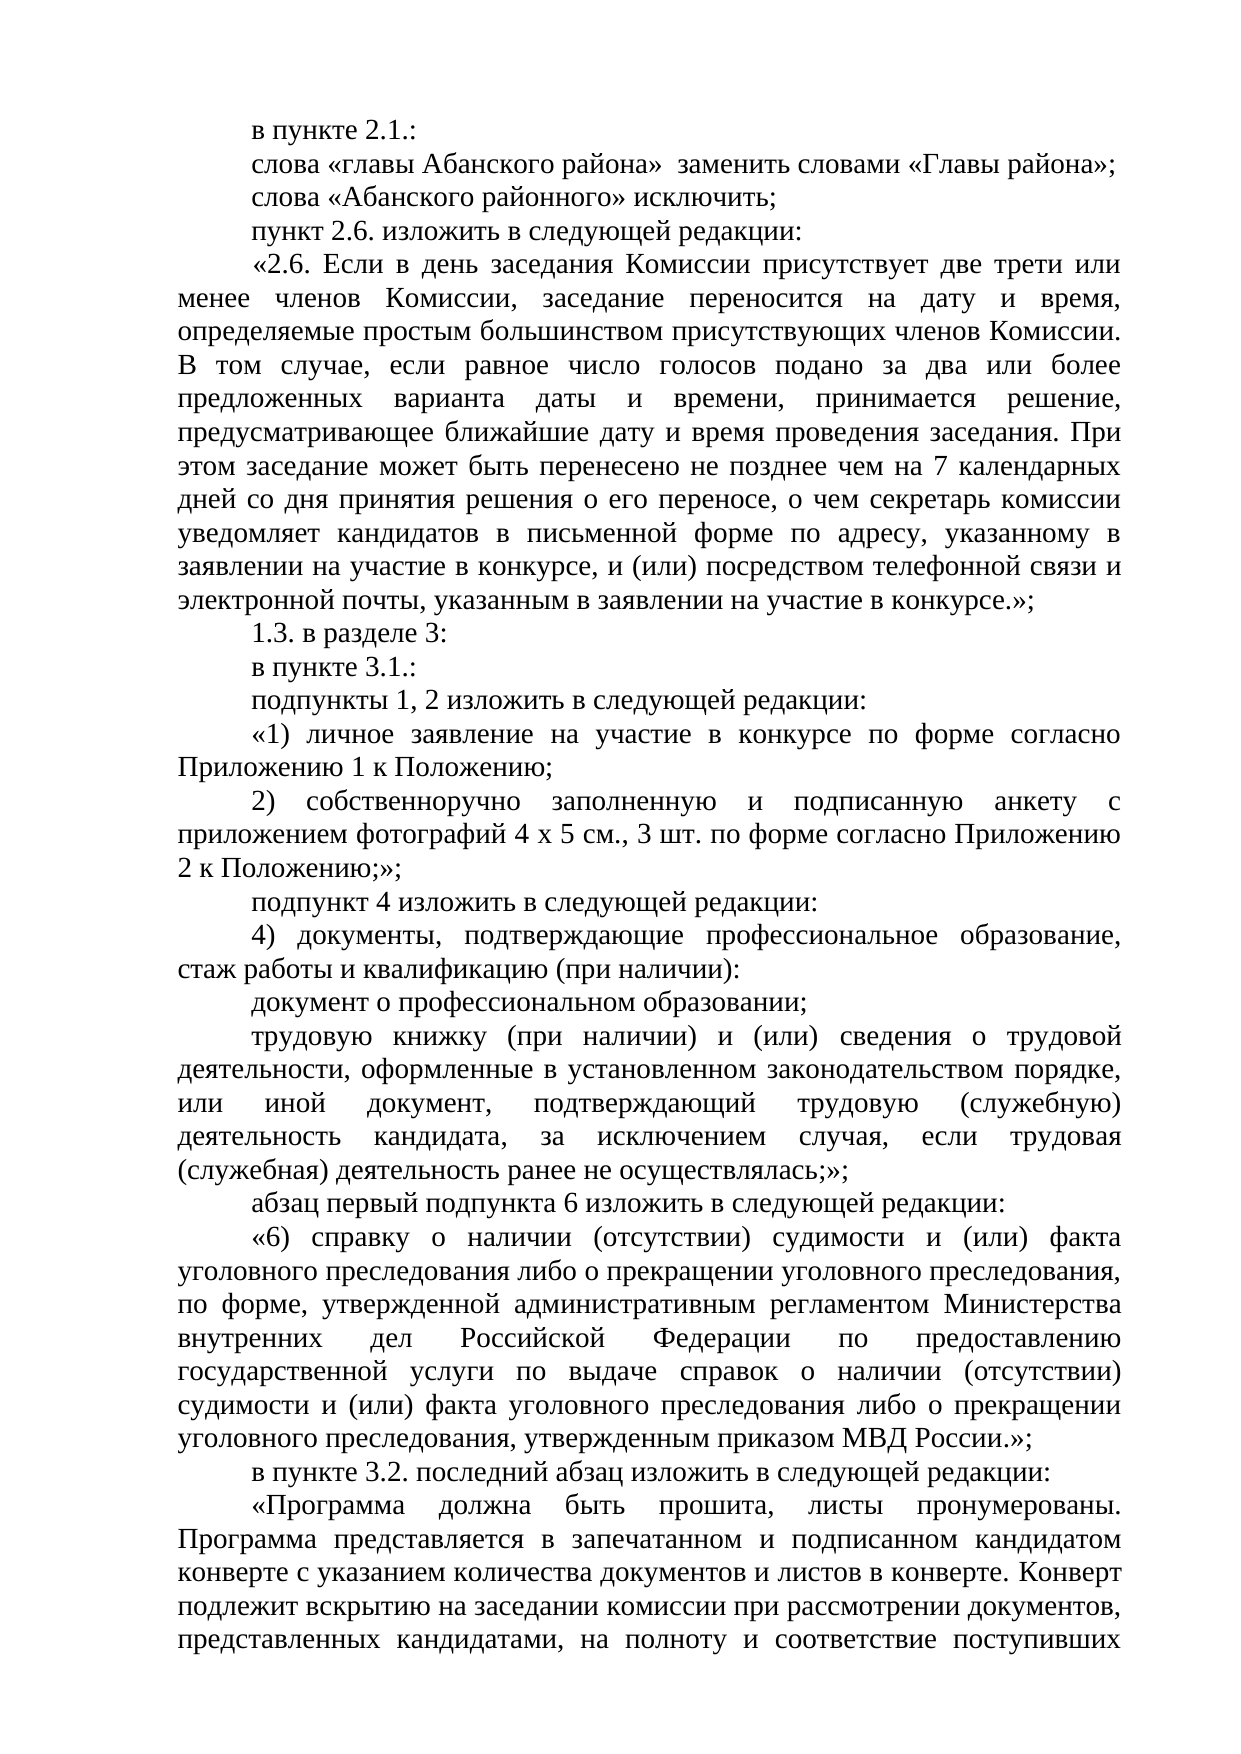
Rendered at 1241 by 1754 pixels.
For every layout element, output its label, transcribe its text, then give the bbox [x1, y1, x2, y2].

text в пункте 3.1.: [177, 649, 1122, 682]
text пункт 2.6. изложить в следующей редакции: [177, 213, 1122, 246]
text «2.6. Если в день заседания Комиссии присутствует две трети или менее членов Комиссии, заседание переносится на дату и время, определяемые простым большинством присутствующих членов Комиссии. В том случае, если равное число голосов подано за два или более предложенных варианта даты и времени, принимается решение, предусматривающее ближайшие дату и время проведения заседания. При этом заседание может быть перенесено не позднее чем на 7 календарных дней со дня принятия решения о его переносе, о чем секретарь комиссии уведомляет кандидатов в письменной форме по адресу, указанному в заявлении на участие в конкурсе, и (или) посредством телефонной связи и электронной почты, указанным в заявлении на участие в конкурсе.»; [177, 246, 1122, 615]
text абзац первый подпункта 6 изложить в следующей редакции: [177, 1186, 1122, 1219]
text слова «Абанского районного» исключить; [177, 179, 1122, 213]
text в пункте 2.1.: [177, 112, 1122, 146]
text подпункты 1, 2 изложить в следующей редакции: [177, 682, 1122, 716]
text документ о профессиональном образовании; [177, 984, 1122, 1018]
text «1) личное заявление на участие в конкурсе по форме согласно Приложению 1 к Положению; [177, 716, 1122, 783]
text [177, 1487, 1122, 1655]
text подпункт 4 изложить в следующей редакции: [177, 884, 1122, 917]
text 2) собственноручно заполненную и подписанную анкету с приложением фотографий 4 х ., 3 шт. по форме согласно Приложению 2 к Положению;»; [177, 783, 1122, 884]
text 1.3. в разделе 3: [177, 615, 1122, 649]
text слова «главы Абанского района» заменить словами «Главы района»; [177, 146, 1122, 179]
text «6) справку о наличии (отсутствии) судимости и (или) факта уголовного преследования либо о прекращении уголовного преследования, по форме, утвержденной административным регламентом Министерства внутренних дел Российской Федерации по предоставлению государственной услуги по выдаче справок о наличии (отсутствии) судимости и (или) факта уголовного преследования либо о прекращении уголовного преследования, утвержденным приказом МВД России.»; [177, 1219, 1122, 1454]
text в пункте 3.2. последний абзац изложить в следующей редакции: [177, 1454, 1122, 1487]
text 4) документы, подтверждающие профессиональное образование, стаж работы и квалификацию (при наличии): [177, 917, 1122, 984]
text трудовую книжку (при наличии) и (или) сведения о трудовой деятельности, оформленные в установленном законодательством порядке, или иной документ, подтверждающий трудовую (служебную) деятельность кандидата, за исключением случая, если трудовая (служебная) деятельность ранее не осуществлялась;»; [177, 1018, 1122, 1186]
